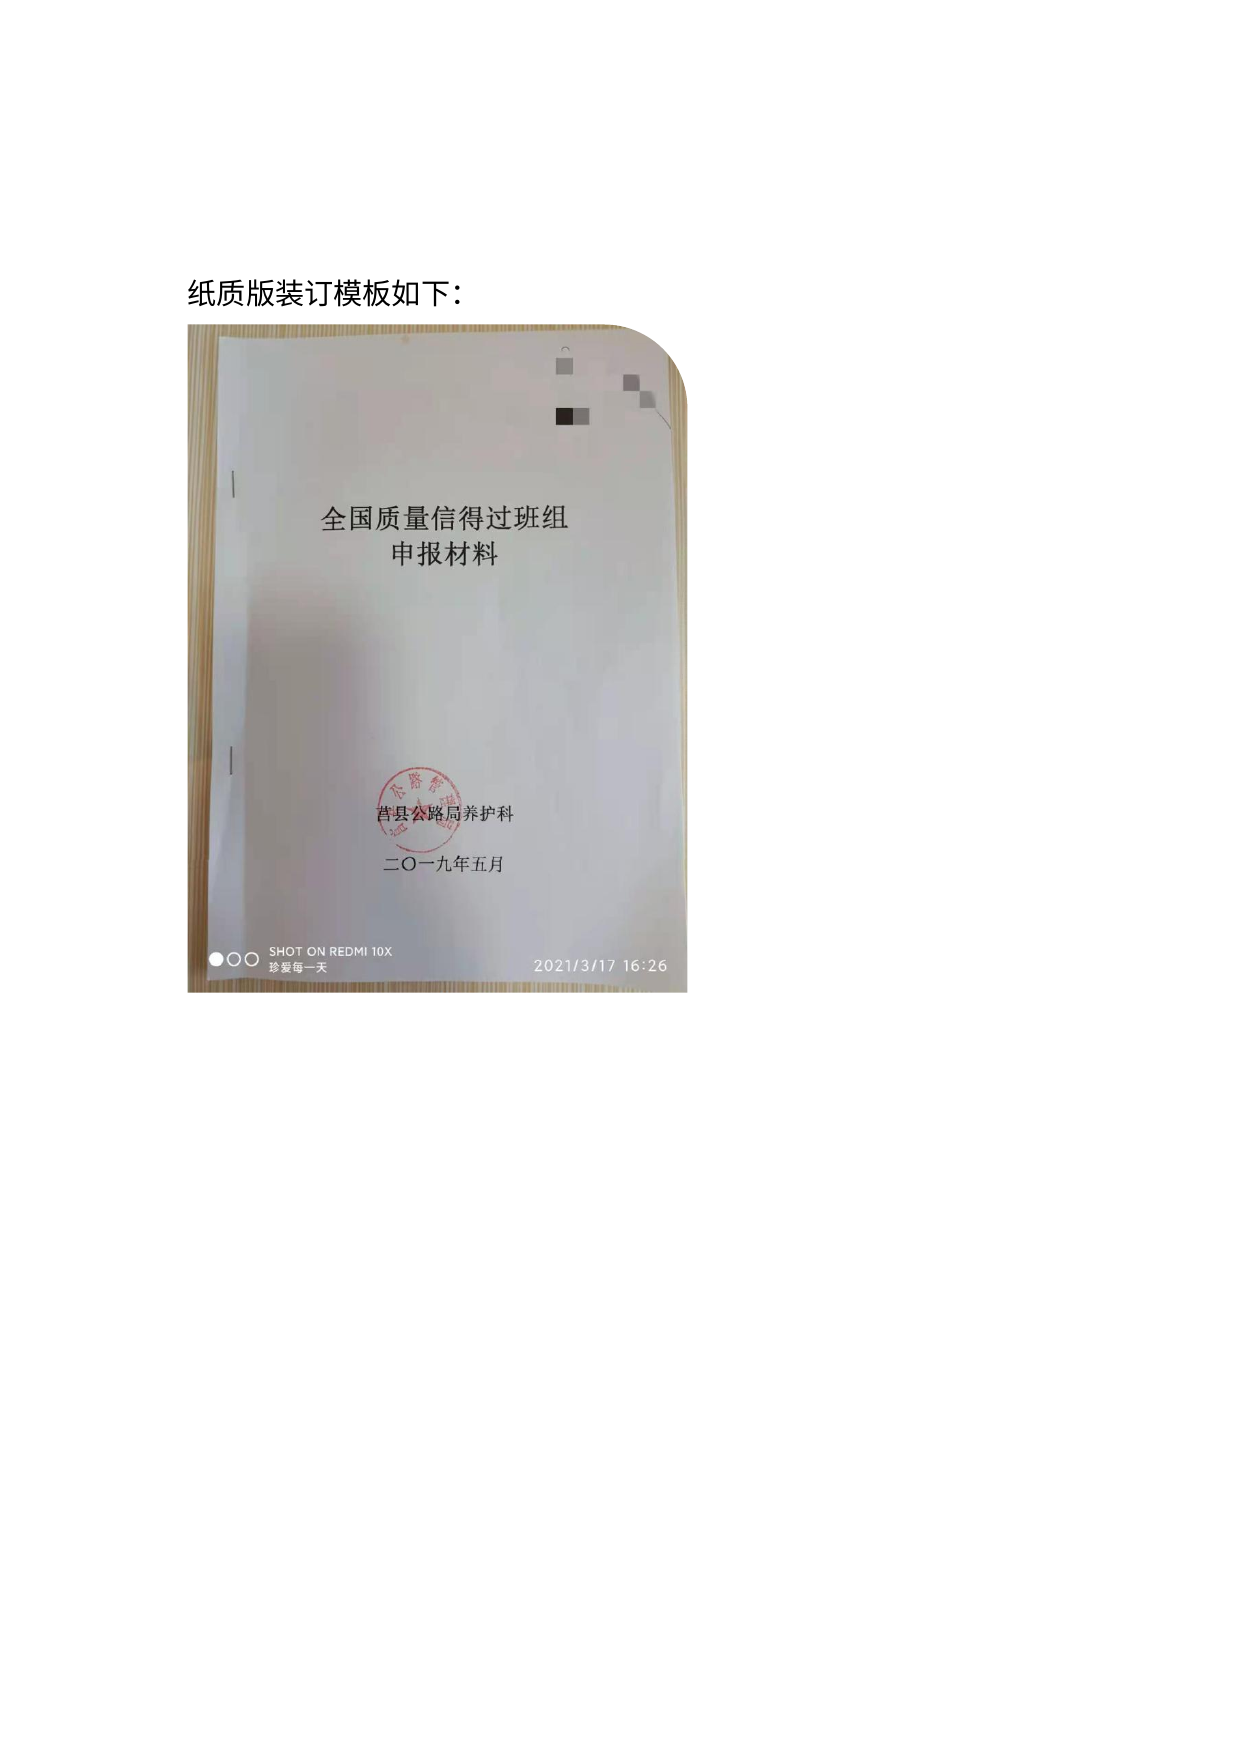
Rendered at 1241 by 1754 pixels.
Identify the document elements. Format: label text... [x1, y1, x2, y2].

list 纸质版装订模板如下： [187, 259, 1053, 324]
picture [187, 324, 688, 993]
